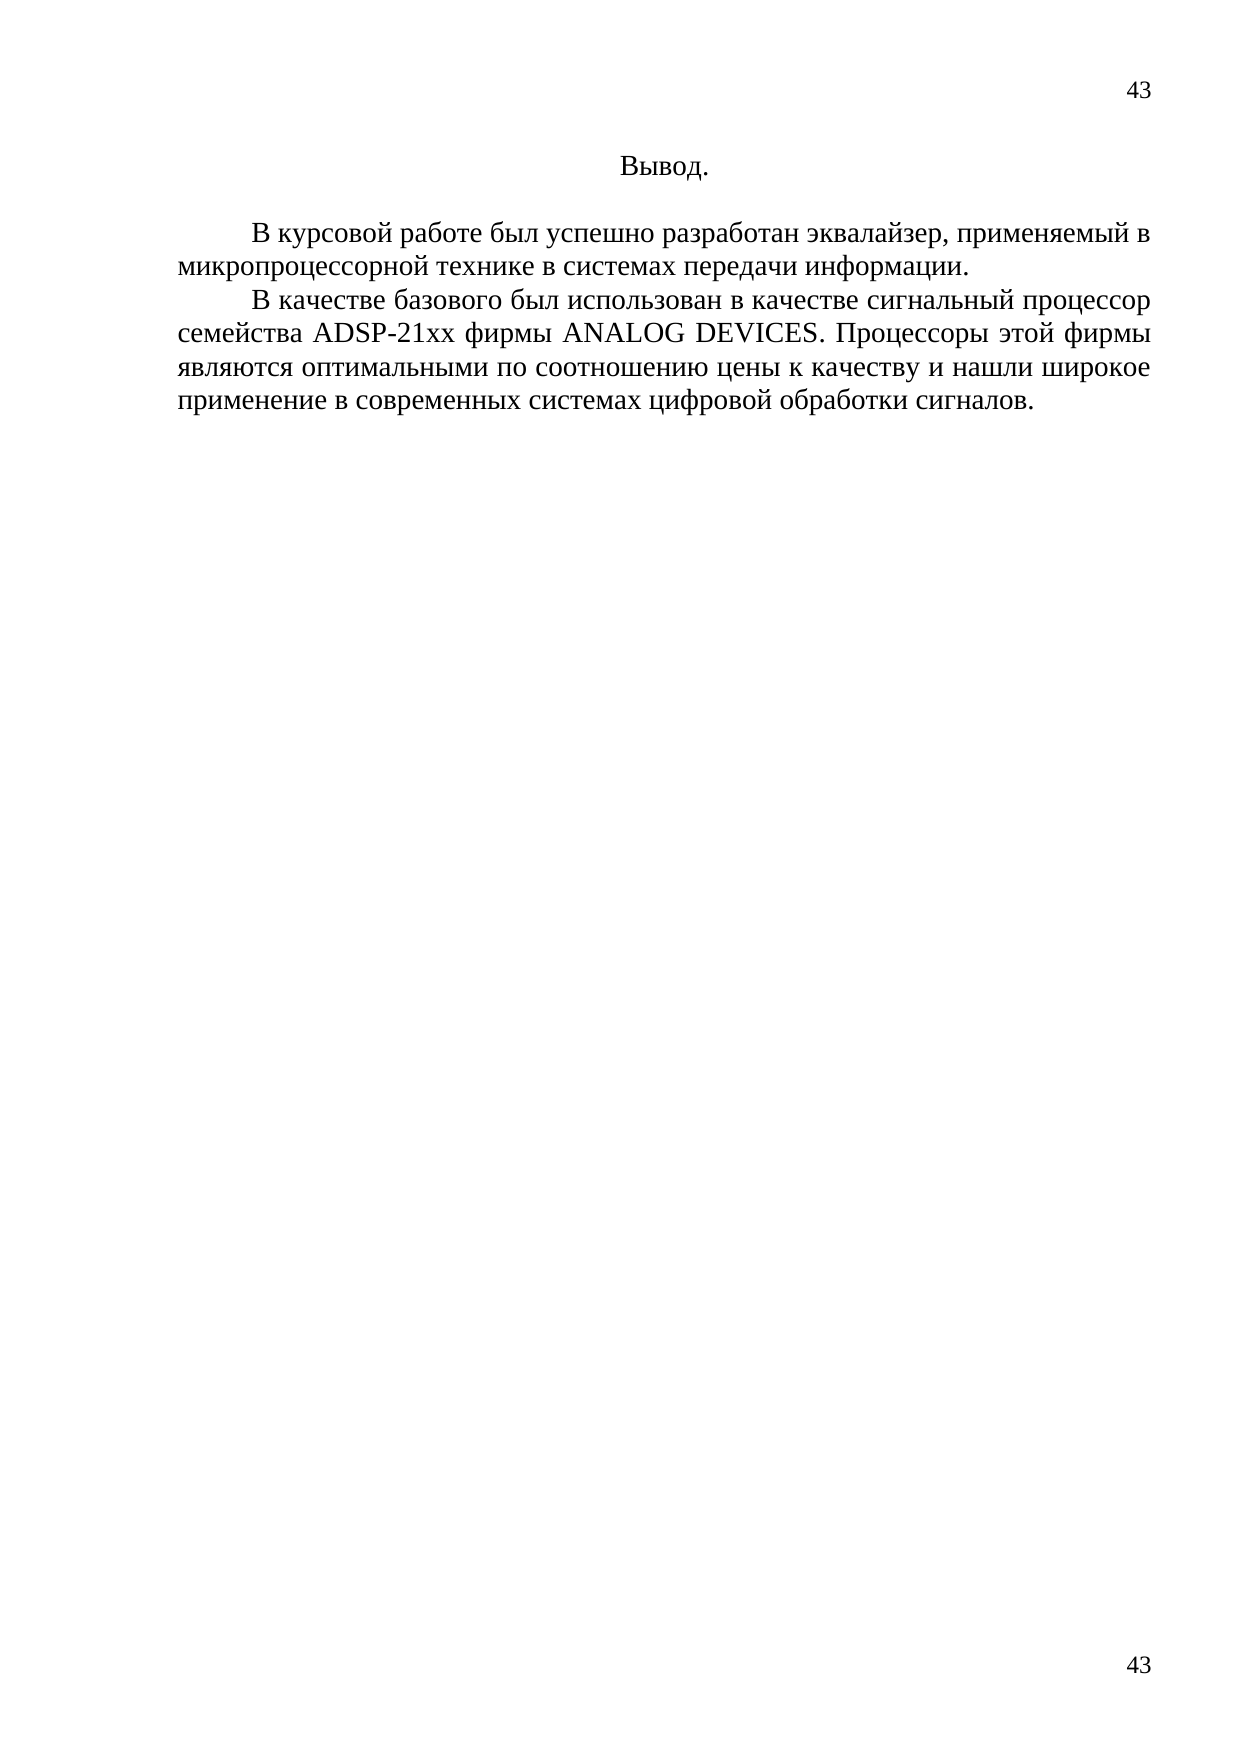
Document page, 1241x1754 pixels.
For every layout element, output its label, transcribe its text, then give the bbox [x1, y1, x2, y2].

subtitle Вывод. [177, 148, 1152, 181]
text В курсовой работе был успешно разработан эквалайзер, применяемый в микропроцессорной технике в системах передачи информации. [177, 215, 1152, 282]
text В качестве базового был использован в качестве сигнальный процессор семейства ADSP-21xx фирмы ANALOG DEVICES. Процессоры этой фирмы являются оптимальными по соотношению цены к качеству и нашли широкое применение в современных системах цифровой обработки сигналов. [177, 282, 1152, 416]
